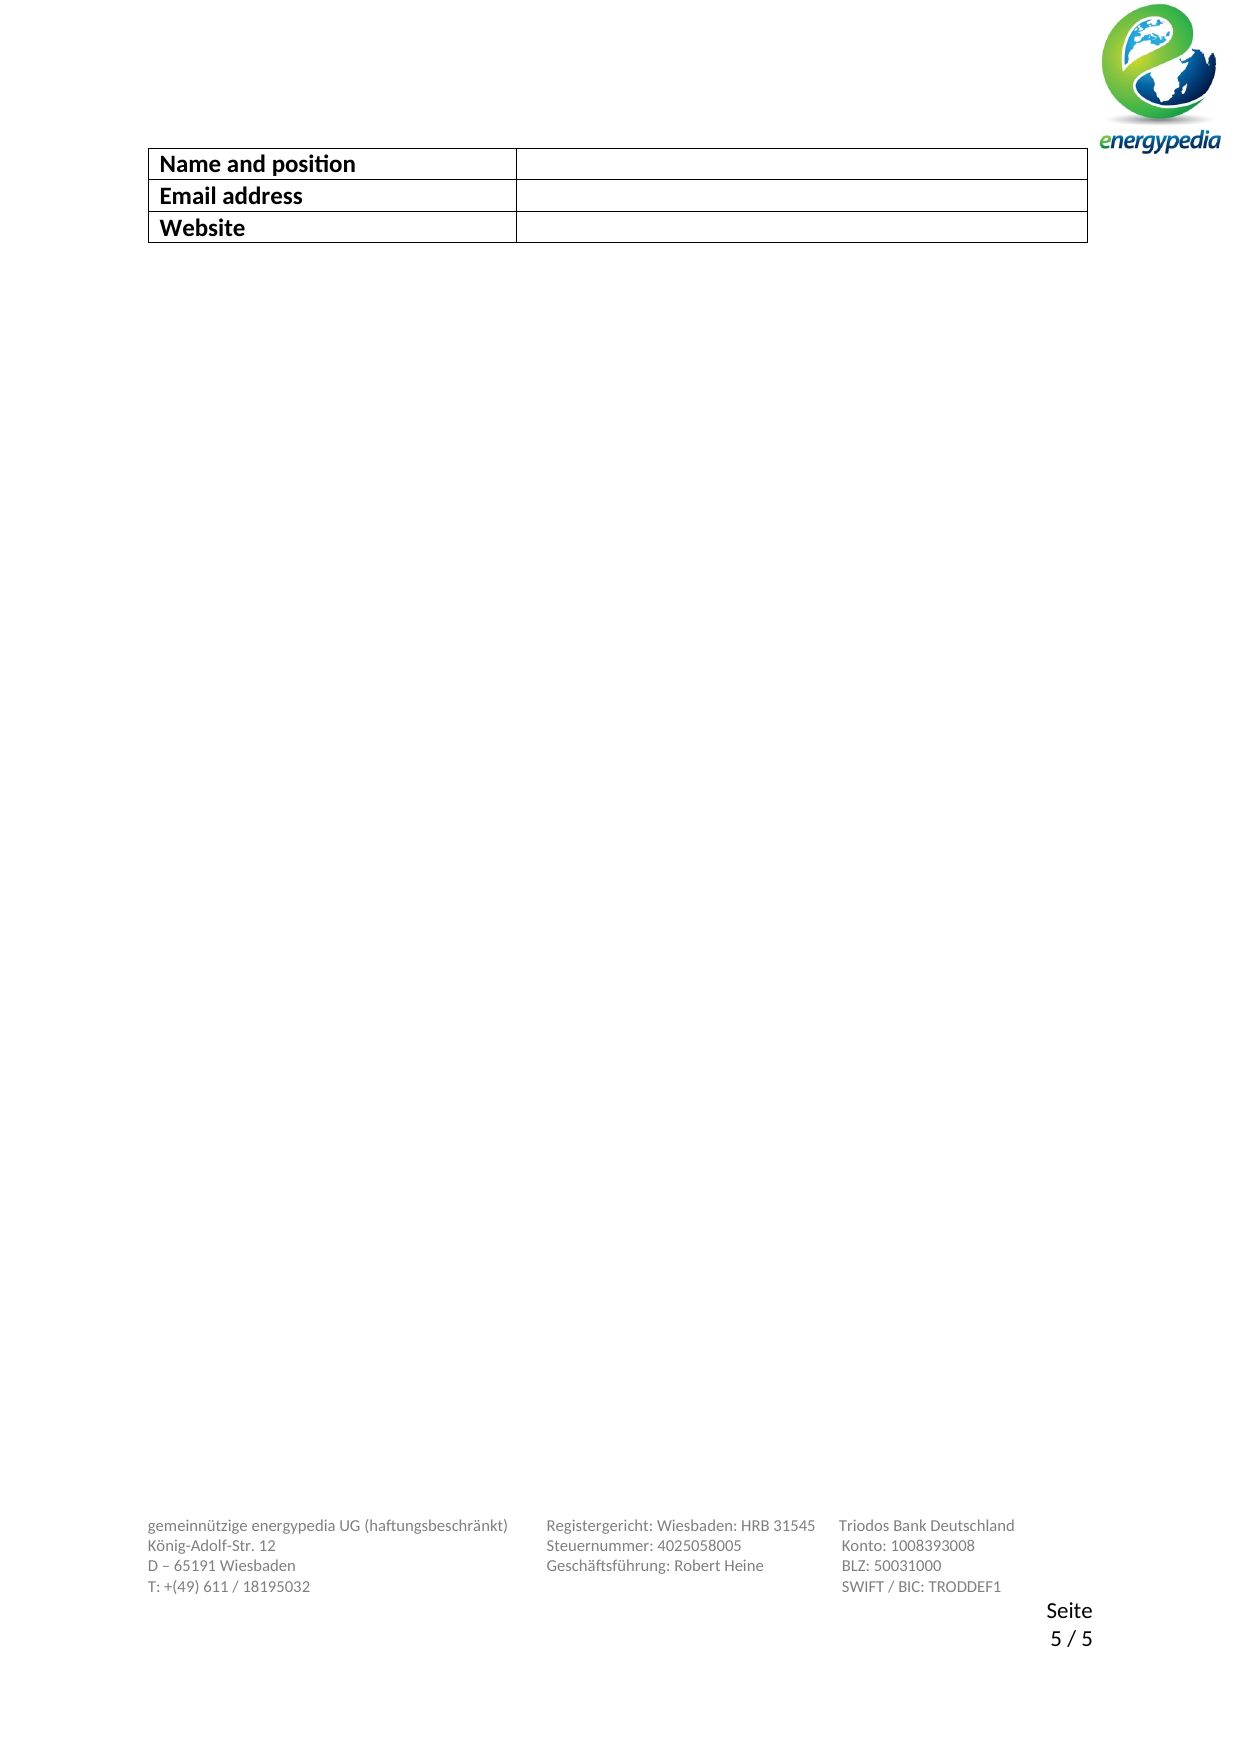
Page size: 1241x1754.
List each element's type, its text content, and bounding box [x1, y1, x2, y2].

table_cell Email address [149, 180, 516, 211]
picture [1092, 2, 1222, 156]
table_header [517, 149, 1087, 179]
table_header Name and position [149, 149, 516, 179]
table_cell Website [149, 212, 516, 242]
table_cell [517, 180, 1087, 211]
table_cell [517, 212, 1087, 242]
